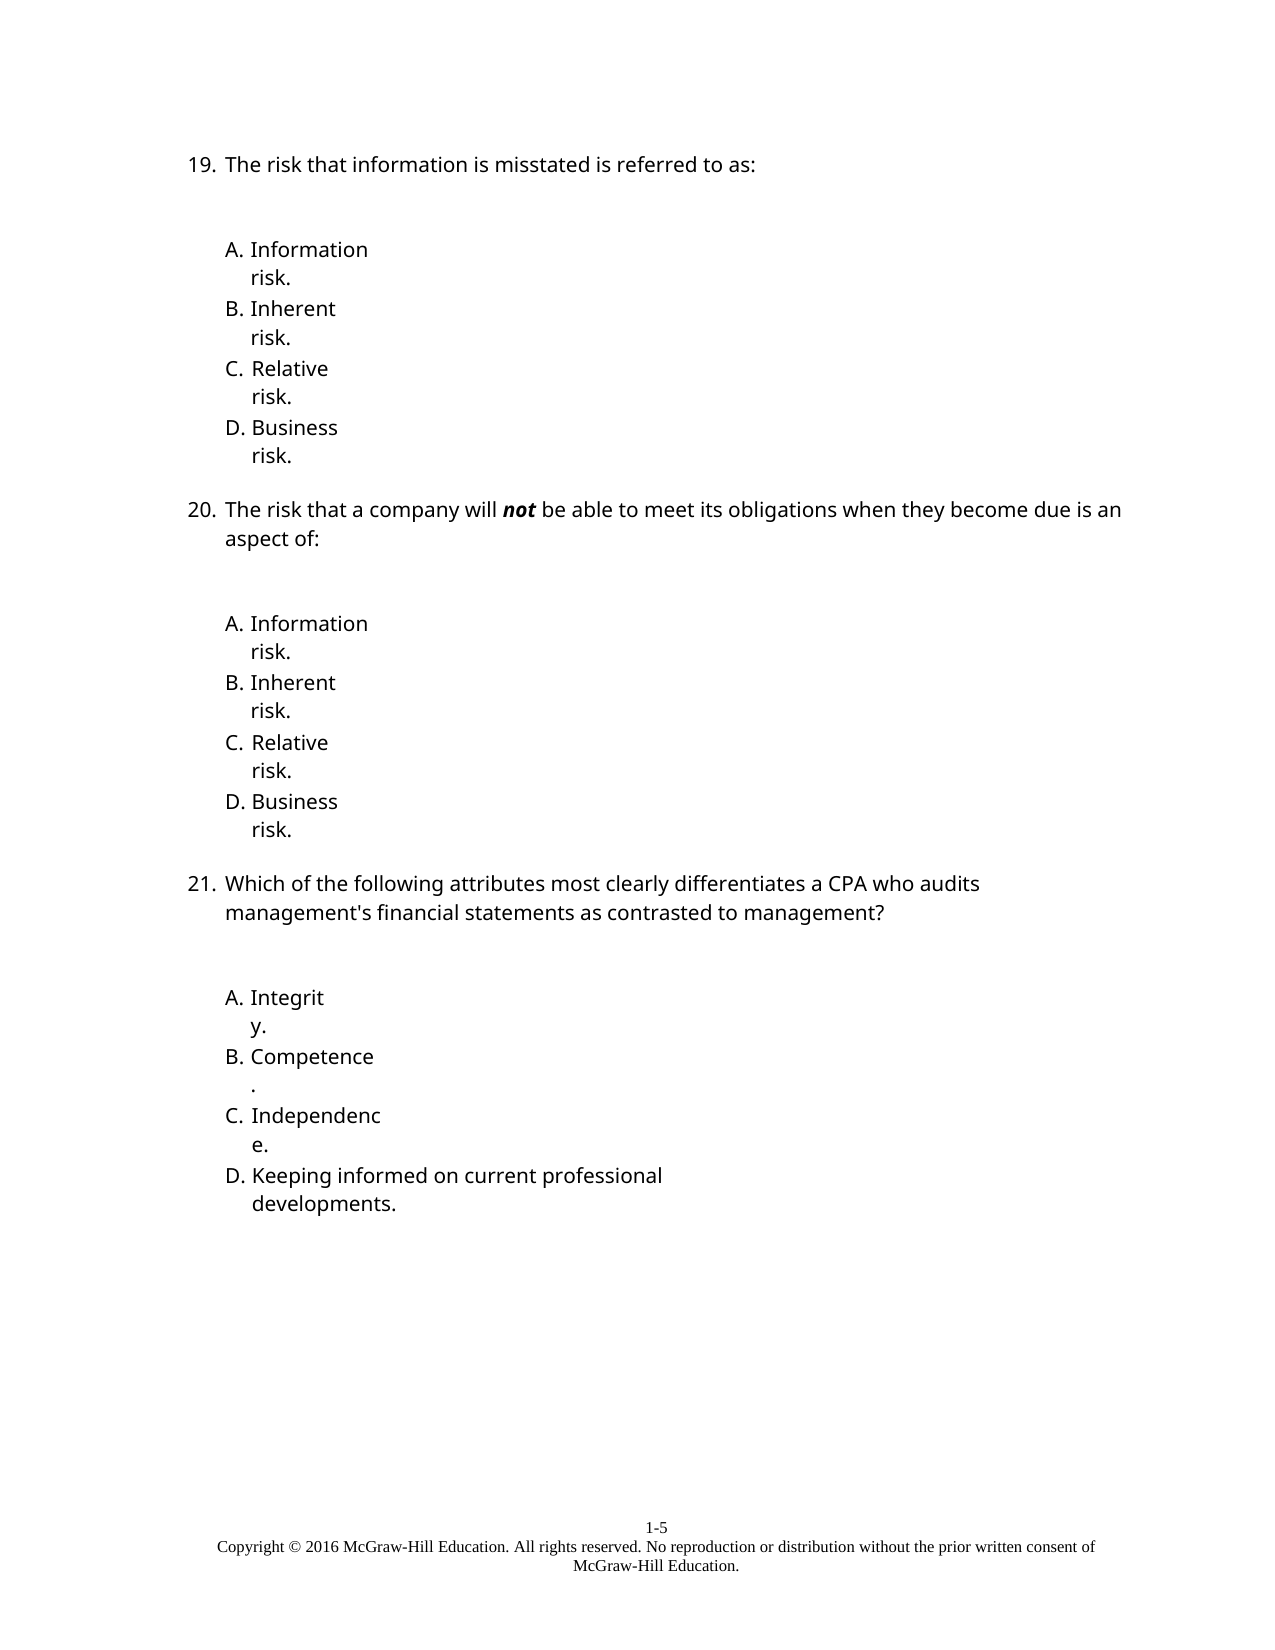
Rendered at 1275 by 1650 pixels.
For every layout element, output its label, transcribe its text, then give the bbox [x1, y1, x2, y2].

table_header 21. [188, 870, 225, 1218]
table_header The risk that a company will not be able to meet its obligations when they become due is an aspect of: [225, 496, 1125, 844]
table_header 19. [188, 150, 225, 470]
table_header 20. [188, 496, 225, 844]
table_header Which of the following attributes most clearly differentiates a CPA who audits management's financial statements as contrasted to management? [225, 870, 1125, 1218]
table_header The risk that information is misstated is referred to as: [225, 150, 1125, 470]
